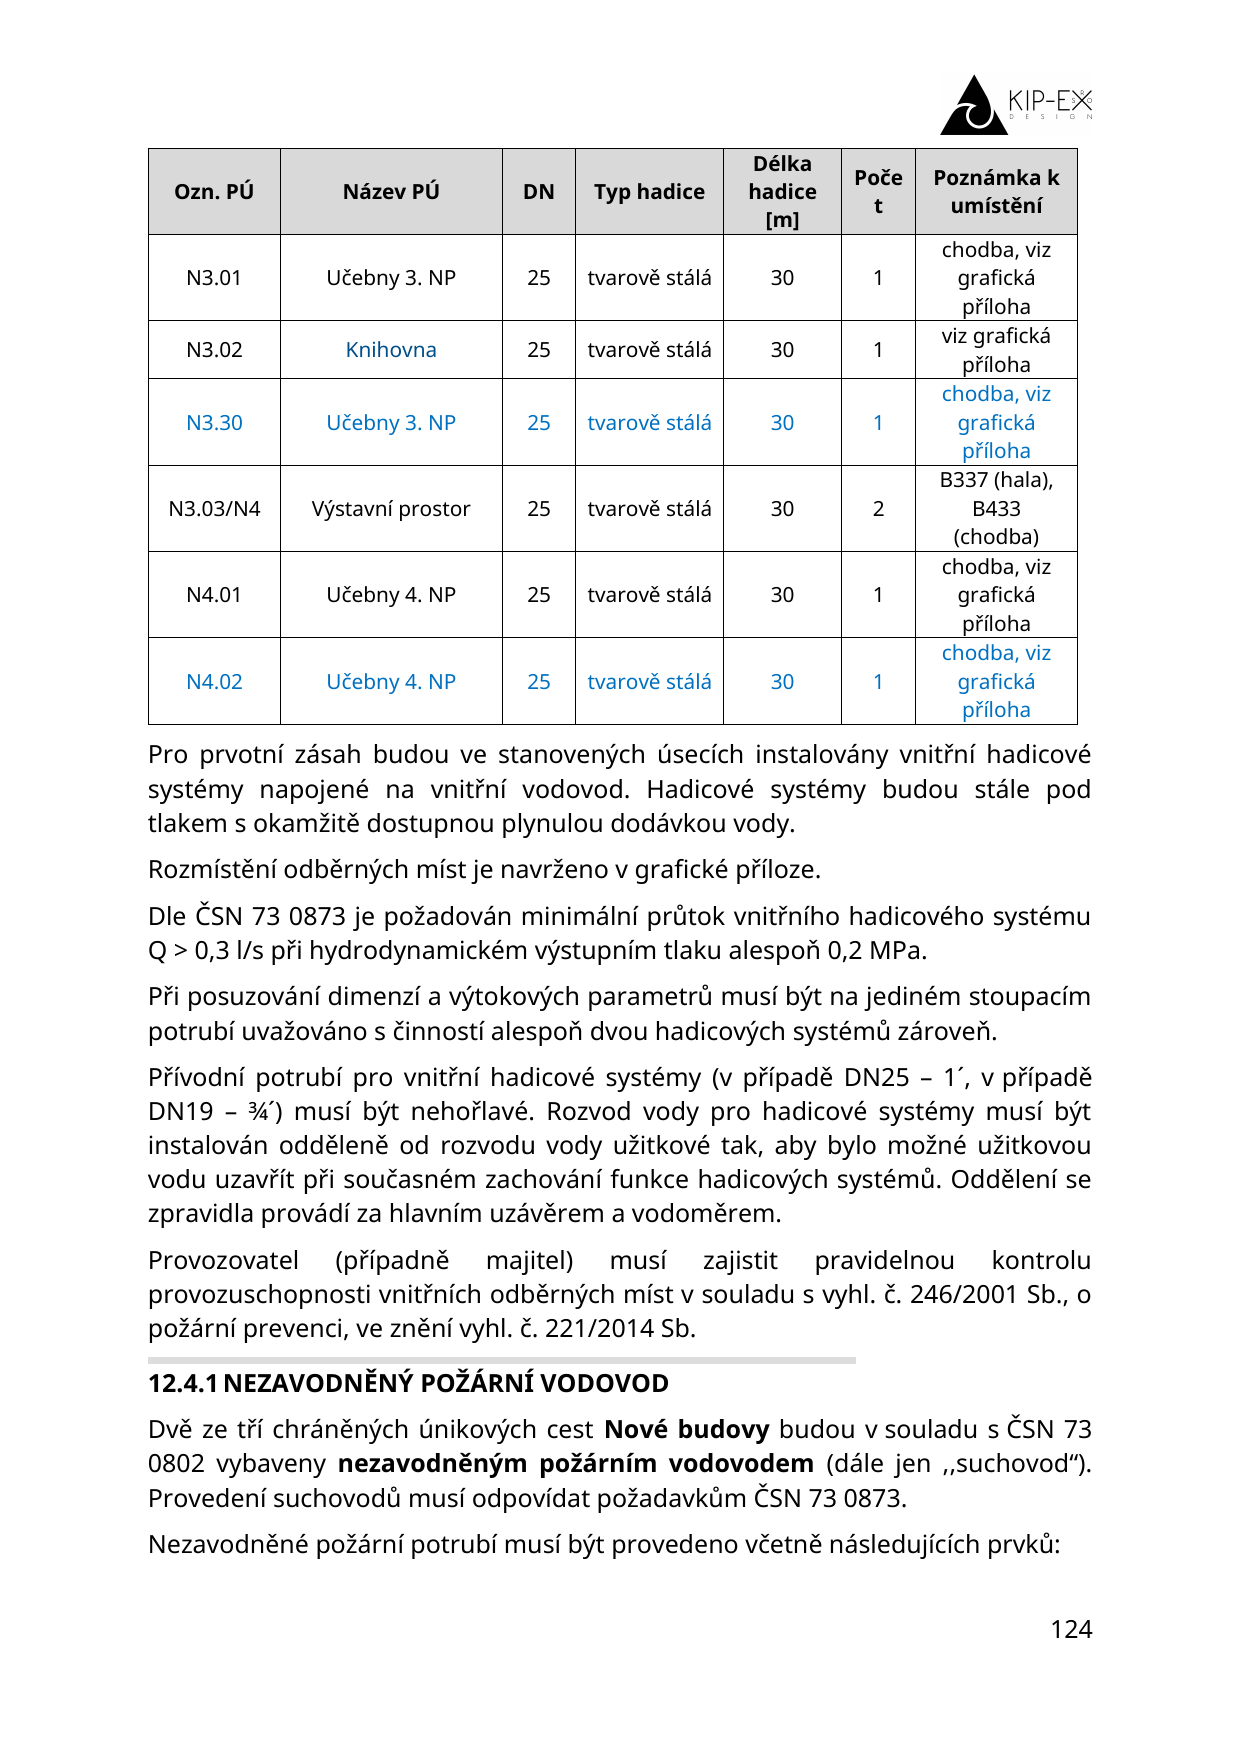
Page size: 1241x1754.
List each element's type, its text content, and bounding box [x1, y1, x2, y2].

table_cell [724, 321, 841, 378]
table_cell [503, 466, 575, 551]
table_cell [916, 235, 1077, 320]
text Dvě ze tří chráněných únikových cest Nové budovy budou v souladu s ČSN 73 0802 vybaveny nezavodněným požárním vodovodem (dále jen ,,suchovod“). Provedení suchovodů musí odpovídat požadavkům ČSN 73 0873. [148, 1412, 1093, 1514]
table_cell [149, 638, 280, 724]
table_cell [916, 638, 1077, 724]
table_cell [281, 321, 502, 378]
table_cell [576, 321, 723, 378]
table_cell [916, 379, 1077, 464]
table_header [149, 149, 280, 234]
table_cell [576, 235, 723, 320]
text Nezavodněné požární potrubí musí být provedeno včetně následujících prvků: [148, 1527, 1093, 1561]
picture [939, 73, 1093, 136]
text Provozovatel (případně majitel) musí zajistit pravidelnou kontrolu provozuschopnosti vnitřních odběrných míst v souladu s vyhl. č. 246/2001 Sb., o požární prevenci, ve znění vyhl. č. 221/2014 Sb. [148, 1242, 1093, 1345]
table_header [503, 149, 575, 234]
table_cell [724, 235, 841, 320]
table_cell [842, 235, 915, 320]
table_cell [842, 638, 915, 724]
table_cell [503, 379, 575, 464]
subtitle NEZAVODNĚNÝ POŽÁRNÍ VODOVOD [148, 1364, 856, 1399]
text Pro prvotní zásah budou ve stanovených úsecích instalovány vnitřní hadicové systémy napojené na vnitřní vodovod. Hadicové systémy budou stále pod tlakem s okamžitě dostupnou plynulou dodávkou vody. [148, 737, 1093, 839]
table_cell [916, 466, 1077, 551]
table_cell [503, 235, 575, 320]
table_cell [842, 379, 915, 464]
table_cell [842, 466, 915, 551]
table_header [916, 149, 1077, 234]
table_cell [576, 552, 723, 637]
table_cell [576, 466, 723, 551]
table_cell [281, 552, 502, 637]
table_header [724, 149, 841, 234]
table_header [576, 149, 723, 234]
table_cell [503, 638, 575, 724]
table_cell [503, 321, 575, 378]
text Přívodní potrubí pro vnitřní hadicové systémy (v případě DN25 – 1´, v případě DN19 – ¾´) musí být nehořlavé. Rozvod vody pro hadicové systémy musí být instalován odděleně od rozvodu vody užitkové tak, aby bylo možné užitkovou vodu uzavřít při současném zachování funkce hadicových systémů. Oddělení se zpravidla provádí za hlavním uzávěrem a vodoměrem. [148, 1060, 1093, 1230]
text Při posuzování dimenzí a výtokových parametrů musí být na jediném stoupacím potrubí uvažováno s činností alespoň dvou hadicových systémů zároveň. [148, 979, 1093, 1047]
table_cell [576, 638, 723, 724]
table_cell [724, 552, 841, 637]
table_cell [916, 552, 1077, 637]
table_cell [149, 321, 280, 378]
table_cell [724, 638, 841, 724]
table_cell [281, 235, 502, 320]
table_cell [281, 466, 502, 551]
text Rozmístění odběrných míst je navrženo v grafické příloze. [148, 852, 1093, 886]
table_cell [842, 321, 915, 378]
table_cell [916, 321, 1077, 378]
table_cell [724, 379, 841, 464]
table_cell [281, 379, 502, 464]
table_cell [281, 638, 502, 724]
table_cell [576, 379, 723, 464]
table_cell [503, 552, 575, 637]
text Dle ČSN 73 0873 je požadován minimální průtok vnitřního hadicového systému Q > 0,3 l/s při hydrodynamickém výstupním tlaku alespoň 0,2 MPa. [148, 898, 1093, 967]
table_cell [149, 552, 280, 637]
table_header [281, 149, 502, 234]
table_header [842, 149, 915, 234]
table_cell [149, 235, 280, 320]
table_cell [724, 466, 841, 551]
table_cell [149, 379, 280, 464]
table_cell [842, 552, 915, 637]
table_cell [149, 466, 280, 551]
